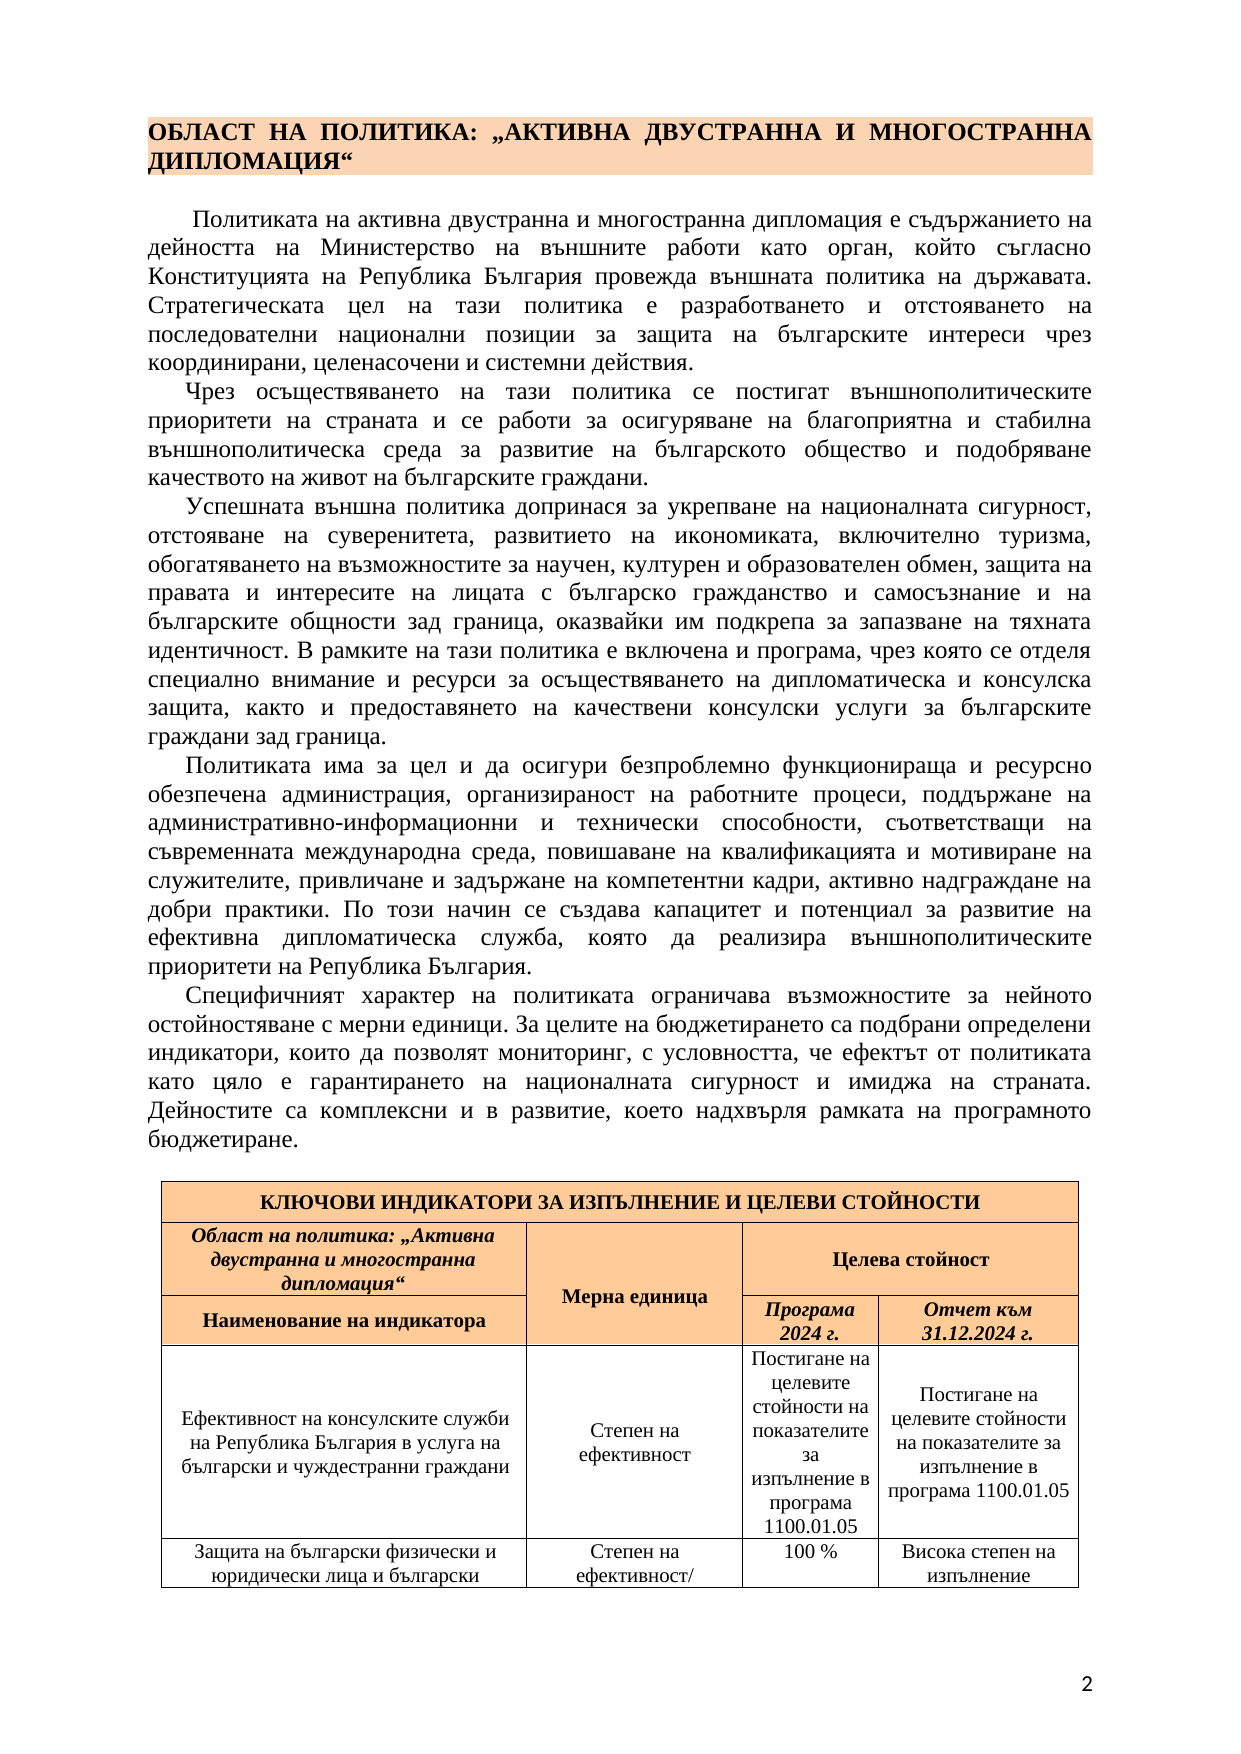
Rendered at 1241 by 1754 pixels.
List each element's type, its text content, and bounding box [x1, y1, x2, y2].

table_cell Мерна единица [527, 1223, 742, 1344]
text Успешната външна политика допринася за укрепване на националната сигурност, отстояване на суверенитета, развитието на икономиката, включително туризма, обогатяването на възможностите за научен, културен и образователен обмен, защита на правата и интересите на лицата с българско гражданство и самосъзнание и на българските общности зад граница, оказвайки им подкрепа за запазване на тяхната идентичност. В рамките на тази политика е включена и програма, чрез която се отделя специално внимание и ресурси за осъществяването на дипломатическа и консулска защита, както и предоставянето на качествени консулски услуги за българските граждани зад граница. [148, 491, 1093, 750]
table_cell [162, 1539, 526, 1587]
table_cell Наименование на индикатора [162, 1296, 526, 1344]
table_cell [527, 1539, 742, 1587]
table_cell Постигане на целевите стойности на показателите за изпълнение в програма 1100.01.05 [879, 1346, 1078, 1538]
table_cell Област на политика: „Активна двустранна и многостранна дипломация“ [162, 1223, 526, 1295]
table_cell Целева стойност [743, 1223, 1078, 1295]
subtitle Област на политика: „активна двустранна и многостранна дипломация“ [148, 117, 1093, 175]
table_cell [879, 1539, 1078, 1587]
table_cell Отчет към 31.12.2024 г. [879, 1296, 1078, 1344]
table_header КЛЮЧОВИ ИНДИКАТОРИ ЗА ИЗПЪЛНЕНИЕ И ЦЕЛЕВИ СТОЙНОСТИ [162, 1182, 1078, 1222]
table_cell Постигане на целевите стойности на показателите за изпълнение в програма 1100.01.05 [743, 1346, 878, 1538]
table_cell Степен на ефективност [527, 1346, 742, 1538]
table_cell Програма 2024 г. [743, 1296, 878, 1344]
text Политиката на активна двустранна и многостранна дипломация е съдържанието на дейността на Министерство на външните работи като орган, който съгласно Конституцията на Република България провежда външната политика на държавата. Стратегическата цел на тази политика е разработването и отстояването на последователни национални позиции за защита на българските интереси чрез координирани, целенасочени и системни действия. [148, 204, 1093, 376]
table_cell 100 % [743, 1539, 878, 1587]
table_cell Ефективност на консулските служби на Република България в услуга на български и чуждестранни граждани [162, 1346, 526, 1538]
text Политиката има за цел и да осигури безпроблемно функционираща и ресурсно обезпечена администрация, организираност на работните процеси, поддържане на административно-информационни и технически способности, съответстващи на съвременната международна среда, повишаване на квалификацията и мотивиране на служителите, привличане и задържане на компетентни кадри, активно надграждане на добри практики. По този начин се създава капацитет и потенциал за развитие на ефективна дипломатическа служба, която да реализира външнополитическите приоритети на Република България. [148, 750, 1093, 980]
text Чрез осъществяването на тази политика се постигат външнополитическите приоритети на страната и се работи за осигуряване на благоприятна и стабилна външнополитическа среда за развитие на българското общество и подобряване качеството на живот на българските граждани. [148, 376, 1093, 491]
text Специфичният характер на политиката ограничава възможностите за нейното остойностяване с мерни единици. За целите на бюджетирането са подбрани определени индикатори, които да позволят мониторинг, с условността, че ефектът от политиката като цяло е гарантирането на националната сигурност и имиджа на страната. Дейностите са комплексни и в развитие, което надхвърля рамката на програмното бюджетиране. [148, 980, 1093, 1152]
